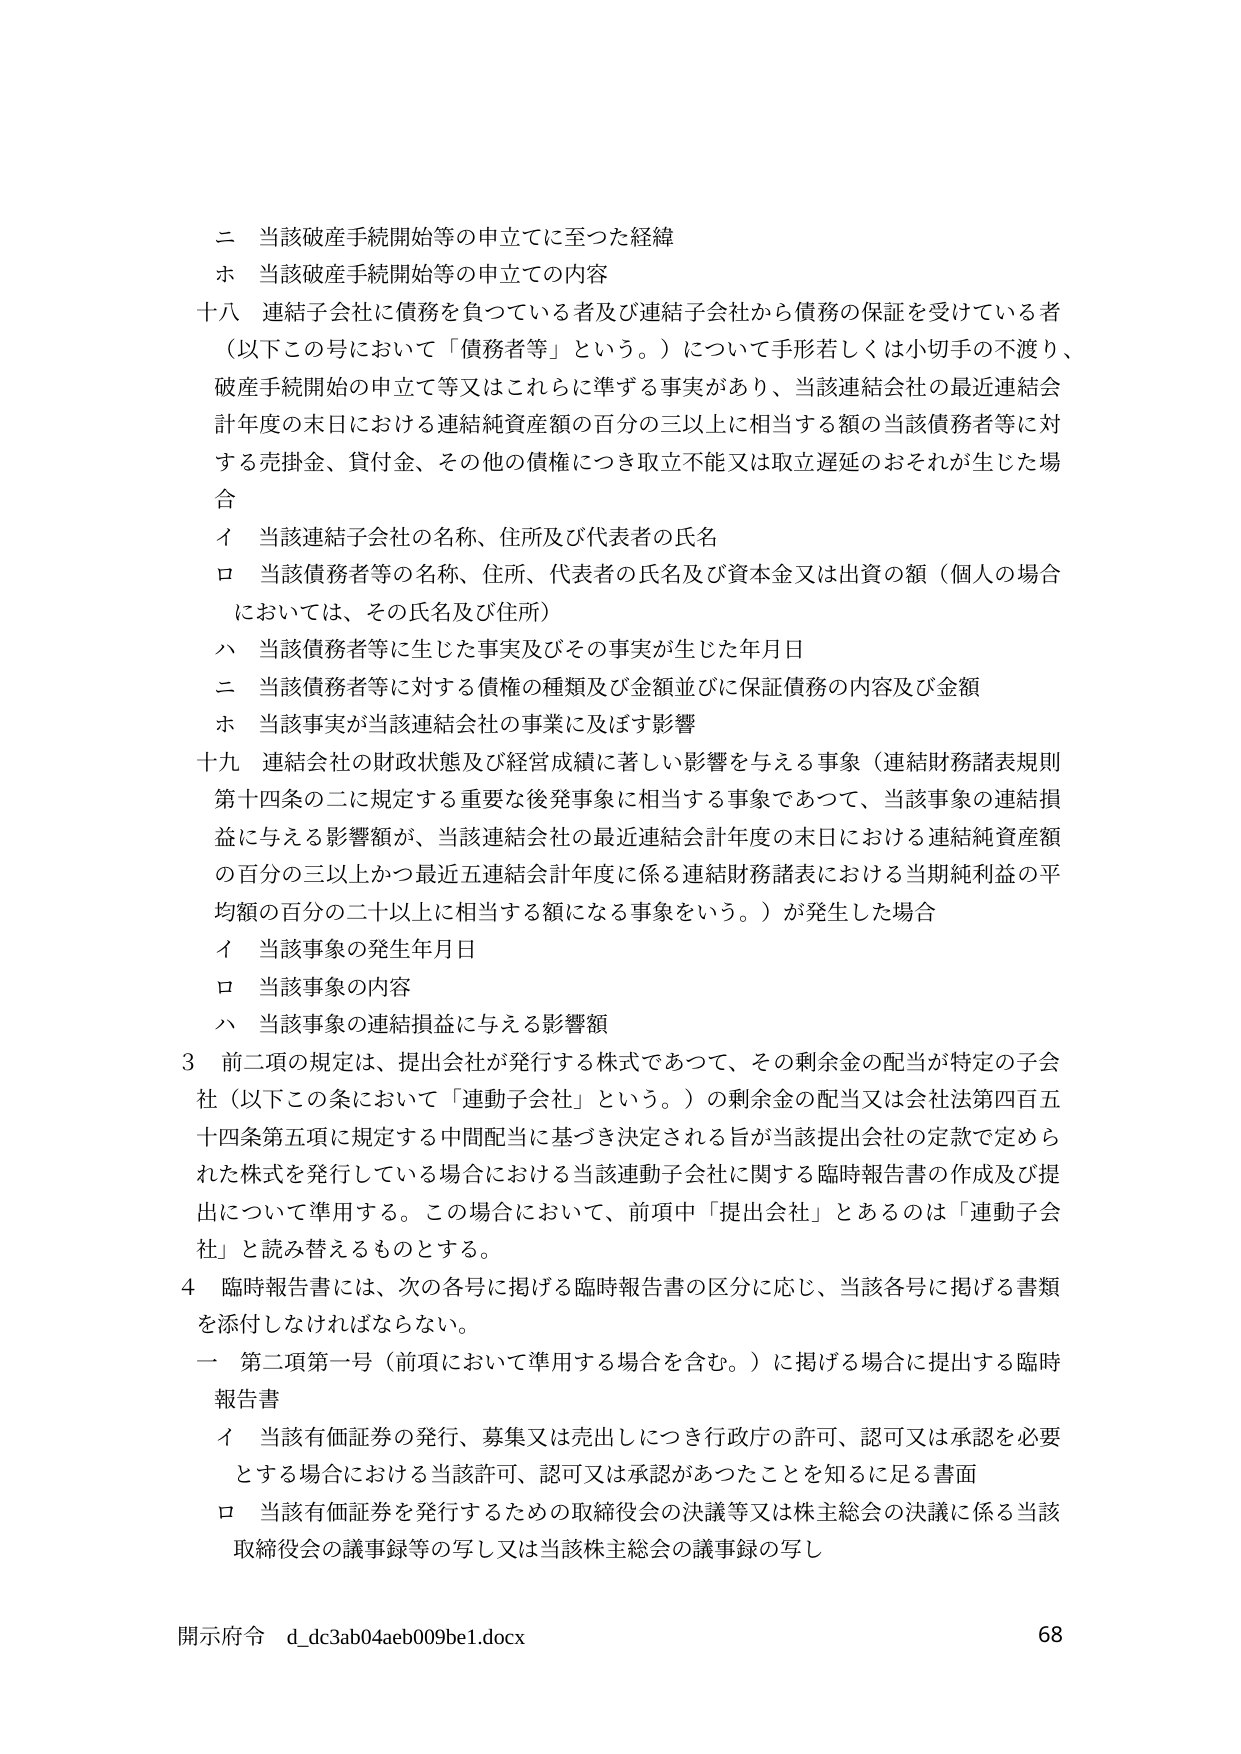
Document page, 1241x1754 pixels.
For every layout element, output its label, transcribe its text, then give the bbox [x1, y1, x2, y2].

text イ 当該有価証券の発行、募集又は売出しにつき行政庁の許可、認可又は承認を必要とする場合における当該許可、認可又は承認があつたことを知るに足る書面 [215, 1417, 1063, 1492]
text イ 当該事象の発生年月日 [214, 929, 1063, 967]
text 一 第二項第一号（前項において準用する場合を含む。）に掲げる場合に提出する臨時報告書 [196, 1342, 1063, 1417]
text イ 当該連結子会社の名称、住所及び代表者の氏名 [214, 517, 1063, 554]
text ロ 当該有価証券を発行するための取締役会の決議等又は株主総会の決議に係る当該取締役会の議事録等の写し又は当該株主総会の議事録の写し [215, 1492, 1063, 1567]
text ホ 当該破産手続開始等の申立ての内容 [214, 254, 1063, 292]
text ハ 当該債務者等に生じた事実及びその事実が生じた年月日 [214, 629, 1063, 667]
text ハ 当該事象の連結損益に与える影響額 [214, 1004, 1063, 1042]
text ニ 当該債務者等に対する債権の種類及び金額並びに保証債務の内容及び金額 [214, 667, 1063, 704]
text ホ 当該事実が当該連結会社の事業に及ぼす影響 [214, 704, 1063, 742]
text ４ 臨時報告書には、次の各号に掲げる臨時報告書の区分に応じ、当該各号に掲げる書類を添付しなければならない。 [177, 1267, 1063, 1342]
text ロ 当該事象の内容 [214, 967, 1063, 1004]
text 十八 連結子会社に債務を負つている者及び連結子会社から債務の保証を受けている者（以下この号において「債務者等」という。）について手形若しくは小切手の不渡り、破産手続開始の申立て等又はこれらに準ずる事実があり、当該連結会社の最近連結会計年度の末日における連結純資産額の百分の三以上に相当する額の当該債務者等に対する売掛金、貸付金、その他の債権につき取立不能又は取立遅延のおそれが生じた場合 [196, 292, 1063, 517]
text ３ 前二項の規定は、提出会社が発行する株式であつて、その剰余金の配当が特定の子会社（以下この条において「連動子会社」という。）の剰余金の配当又は会社法第四百五十四条第五項に規定する中間配当に基づき決定される旨が当該提出会社の定款で定められた株式を発行している場合における当該連動子会社に関する臨時報告書の作成及び提出について準用する。この場合において、前項中「提出会社」とあるのは「連動子会社」と読み替えるものとする。 [177, 1042, 1063, 1267]
text ロ 当該債務者等の名称、住所、代表者の氏名及び資本金又は出資の額（個人の場合においては、その氏名及び住所） [214, 554, 1063, 629]
text ニ 当該破産手続開始等の申立てに至つた経緯 [214, 217, 1063, 254]
text 十九 連結会社の財政状態及び経営成績に著しい影響を与える事象（連結財務諸表規則第十四条の二に規定する重要な後発事象に相当する事象であつて、当該事象の連結損益に与える影響額が、当該連結会社の最近連結会計年度の末日における連結純資産額の百分の三以上かつ最近五連結会計年度に係る連結財務諸表における当期純利益の平均額の百分の二十以上に相当する額になる事象をいう。）が発生した場合 [196, 742, 1063, 929]
